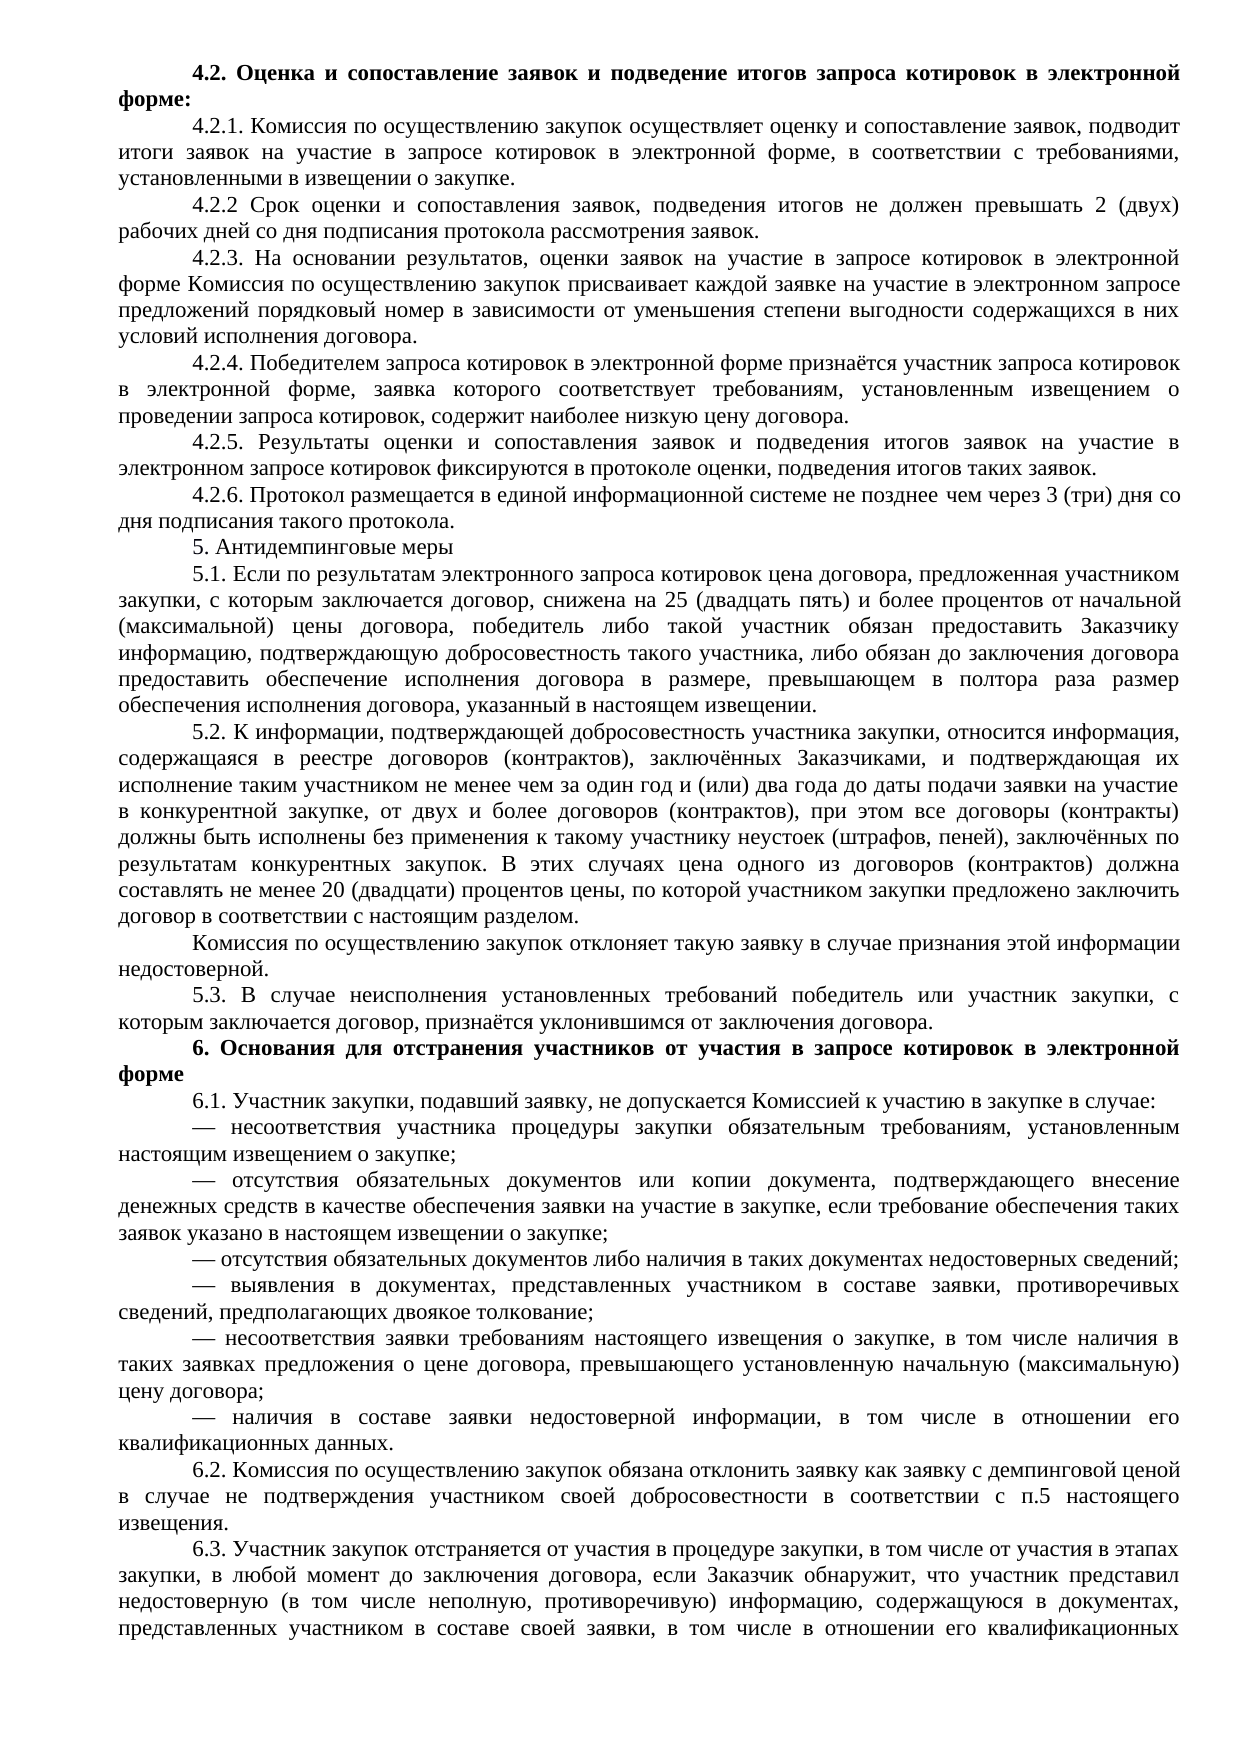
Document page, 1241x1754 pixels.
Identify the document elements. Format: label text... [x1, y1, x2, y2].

text 5.1. Если по результатам электронного запроса котировок цена договора, предложенная участником закупки, с которым заключается договор, снижена на 25 (двадцать пять) и более процентов от начальной (максимальной) цены договора, победитель либо такой участник обязан предоставить Заказчику информацию, подтверждающую добросовестность такого участника, либо обязан до заключения договора предоставить обеспечение исполнения договора в размере, превышающем в полтора раза размер обеспечения исполнения договора, указанный в настоящем извещении. [118, 560, 1181, 718]
text 4.2.3. На основании результатов, оценки заявок на участие в запросе котировок в электронной форме Комиссия по осуществлению закупок присваивает каждой заявке на участие в электронном запросе предложений порядковый номер в зависимости от уменьшения степени выгодности содержащихся в них условий исполнения договора. [118, 243, 1181, 349]
text 4.2.1. Комиссия по осуществлению закупок осуществляет оценку и сопоставление заявок, подводит итоги заявок на участие в запросе котировок в электронной форме, в соответствии с требованиями, установленными в извещении о закупке. [118, 112, 1181, 191]
text — отсутствия обязательных документов или копии документа, подтверждающего внесение денежных средств в качестве обеспечения заявки на участие в закупке, если требование обеспечения таких заявок указано в настоящем извещении о закупке; [118, 1166, 1181, 1245]
text 4.2.2 Срок оценки и сопоставления заявок, подведения итогов не должен превышать 2 (двух) рабочих дней со дня подписания протокола рассмотрения заявок. [118, 191, 1181, 243]
subtitle 5. Антидемпинговые меры [118, 533, 1181, 560]
subtitle 4.2. Оценка и сопоставление заявок и подведение итогов запроса котировок в электронной форме: [118, 59, 1181, 112]
text — отсутствия обязательных документов либо наличия в таких документах недостоверных сведений; [118, 1245, 1181, 1271]
text 4.2.6. Протокол размещается в единой информационной системе не позднее чем через 3 (три) дня со дня подписания такого протокола. [118, 481, 1181, 533]
text 6. Основания для отстранения участников от участия в запросе котировок в электронной форме [118, 1034, 1181, 1087]
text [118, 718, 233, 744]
text 4.2.4. Победителем запроса котировок в электронной форме признаётся участник запроса котировок в электронной форме, заявка которого соответствует требованиям, установленным извещением о проведении запроса котировок, содержит наиболее низкую цену договора. [118, 349, 1181, 428]
text Комиссия по осуществлению закупок отклоняет такую заявку в случае признания этой информации недостоверной. [118, 929, 1181, 981]
text — наличия в составе заявки недостоверной информации, в том числе в отношении его квалификационных данных. [118, 1403, 1181, 1456]
text 5.3. В случае неисполнения установленных требований победитель или участник закупки, с которым заключается договор, признаётся уклонившимся от заключения договора. [118, 981, 1181, 1034]
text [118, 1535, 1181, 1640]
text — несоответствия участника процедуры закупки обязательным требованиям, установленным настоящим извещением о закупке; [118, 1113, 1181, 1166]
text 6.2. Комиссия по осуществлению закупок обязана отклонить заявку как заявку с демпинговой ценой в случае не подтверждения участником своей добросовестности в соответствии с п.5 настоящего извещения. [118, 1456, 1181, 1535]
text — несоответствия заявки требованиям настоящего извещения о закупке, в том числе наличия в таких заявках предложения о цене договора, превышающего установленную начальную (максимальную) цену договора; [118, 1324, 1181, 1403]
text 6.1. Участник закупки, подавший заявку, не допускается Комиссией к участию в закупке в случае: [118, 1087, 1181, 1113]
text 4.2.5. Результаты оценки и сопоставления заявок и подведения итогов заявок на участие в электронном запросе котировок фиксируются в протоколе оценки, подведения итогов таких заявок. [118, 428, 1181, 481]
text — выявления в документах, представленных участником в составе заявки, противоречивых сведений, предполагающих двоякое толкование; [118, 1271, 1181, 1324]
